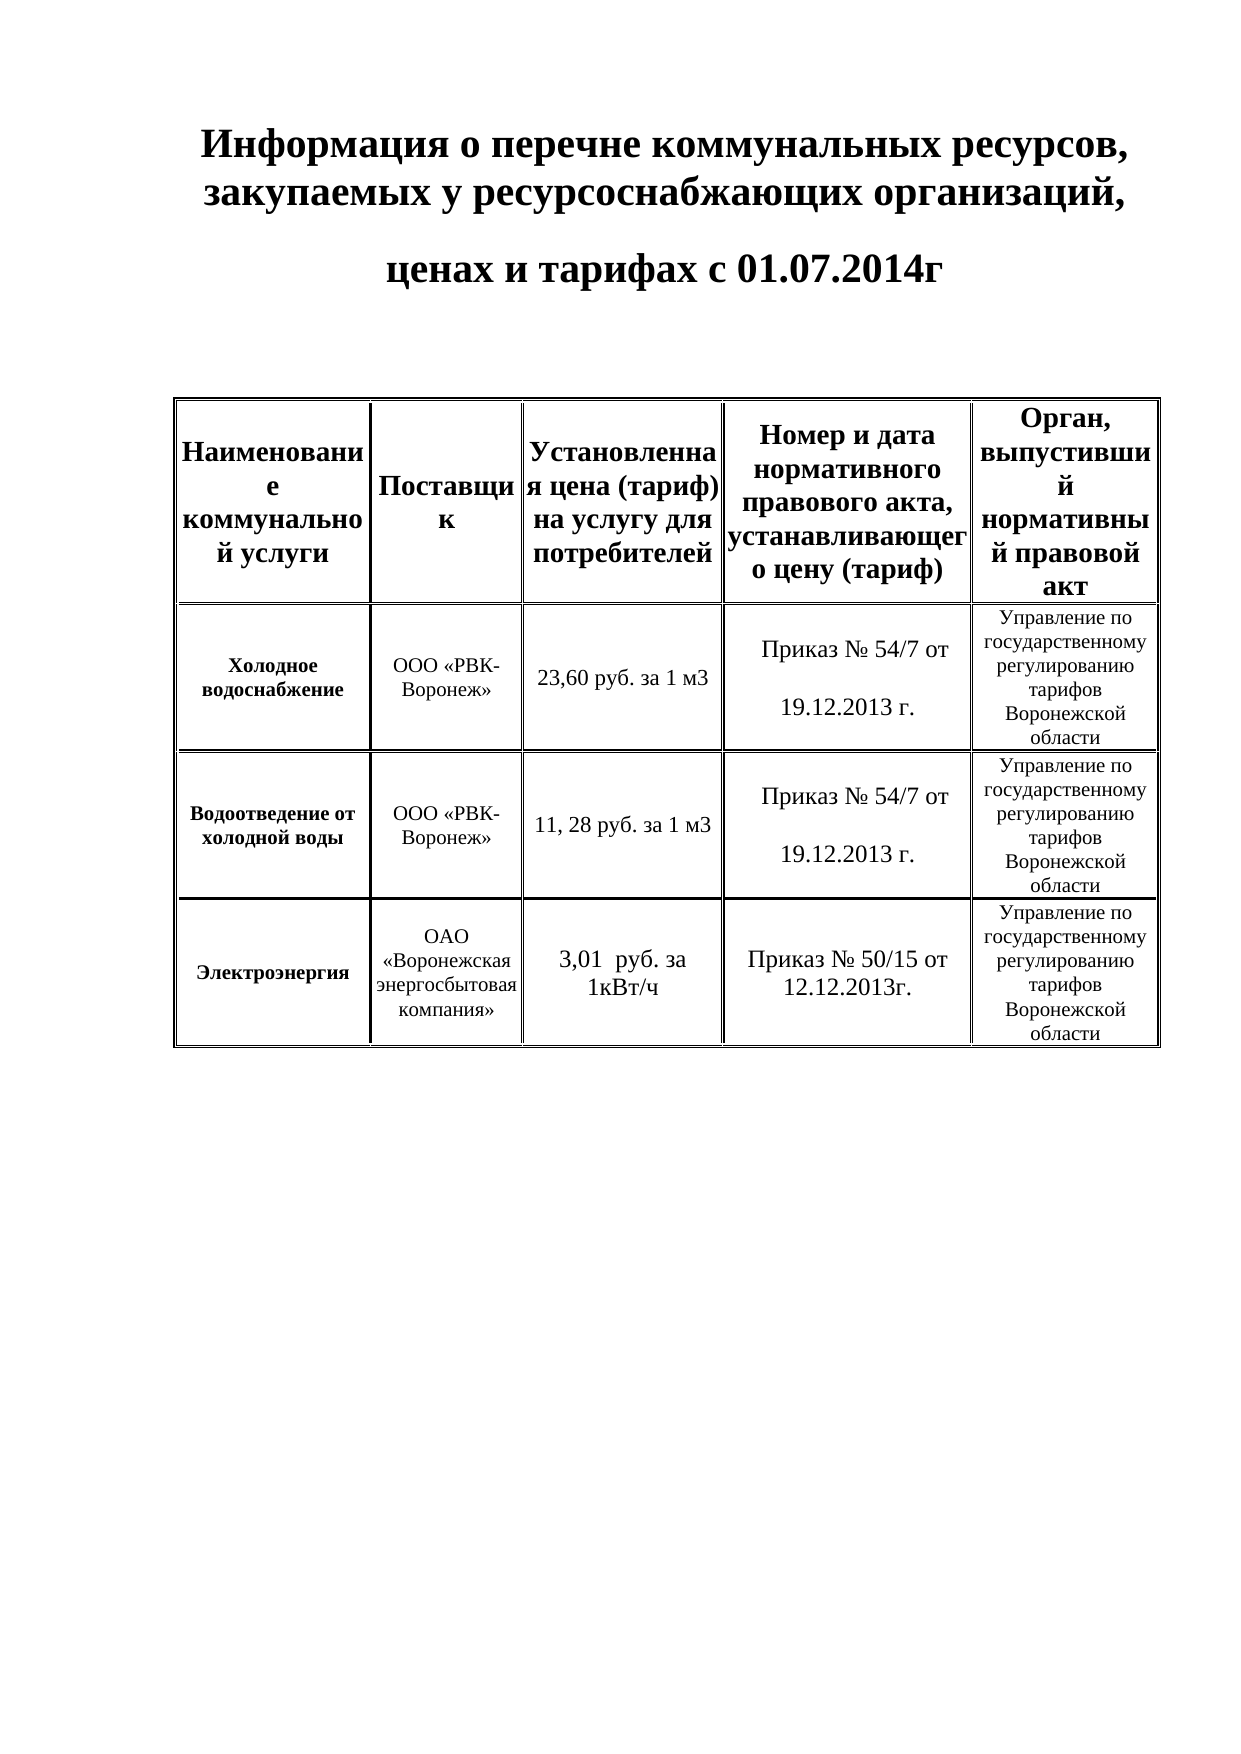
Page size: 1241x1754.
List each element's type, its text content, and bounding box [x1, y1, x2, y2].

table_cell Электроэнергия [177, 897, 370, 1044]
table_cell Холодное водоснабжение [175, 602, 370, 749]
table_cell 11, 28 руб. за 1 м3 [524, 753, 721, 897]
table_cell 23,60 руб. за 1 м3 [524, 605, 721, 749]
table_cell ООО «РВК-Воронеж» [372, 605, 521, 749]
table_cell Приказ № 54/7 от 19.12.2013 г. [725, 753, 970, 897]
table_cell Приказ № 50/15 от 12.12.2013г. [723, 900, 972, 1044]
table_header Орган, выпустивший нормативный правовой акт [972, 401, 1157, 602]
table_header Установленная цена (тариф) на услугу для потребителей [523, 399, 723, 602]
text ценах и тарифах с 01.07.2014г [177, 243, 1152, 291]
table_cell ОАО «Воронежская энергосбытовая компания» [370, 900, 522, 1044]
table_header Номер и дата нормативного правового акта, устанавливающего цену (тариф) [723, 401, 972, 602]
table_cell Приказ № 54/7 от 19.12.2013 г. [725, 605, 970, 749]
table_cell ООО «РВК-Воронеж» [372, 753, 521, 897]
table_cell Управление по государственному регулированию тарифов Воронежской области [972, 897, 1157, 1044]
table_cell Водоотведение от холодной воды [177, 749, 369, 897]
table_header Наименование коммунальной услуги [177, 401, 370, 602]
table_cell Управление по государственному регулированию тарифов Воронежской области [973, 749, 1158, 897]
table_cell Управление по государственному регулированию тарифов Воронежской области [972, 602, 1159, 749]
table_cell 3,01 руб. за 1кВт/ч [523, 897, 723, 1044]
text Информация о перечне коммунальных ресурсов, закупаемых у ресурсоснабжающих организаций, [177, 118, 1152, 214]
table_header Поставщик [370, 401, 522, 602]
